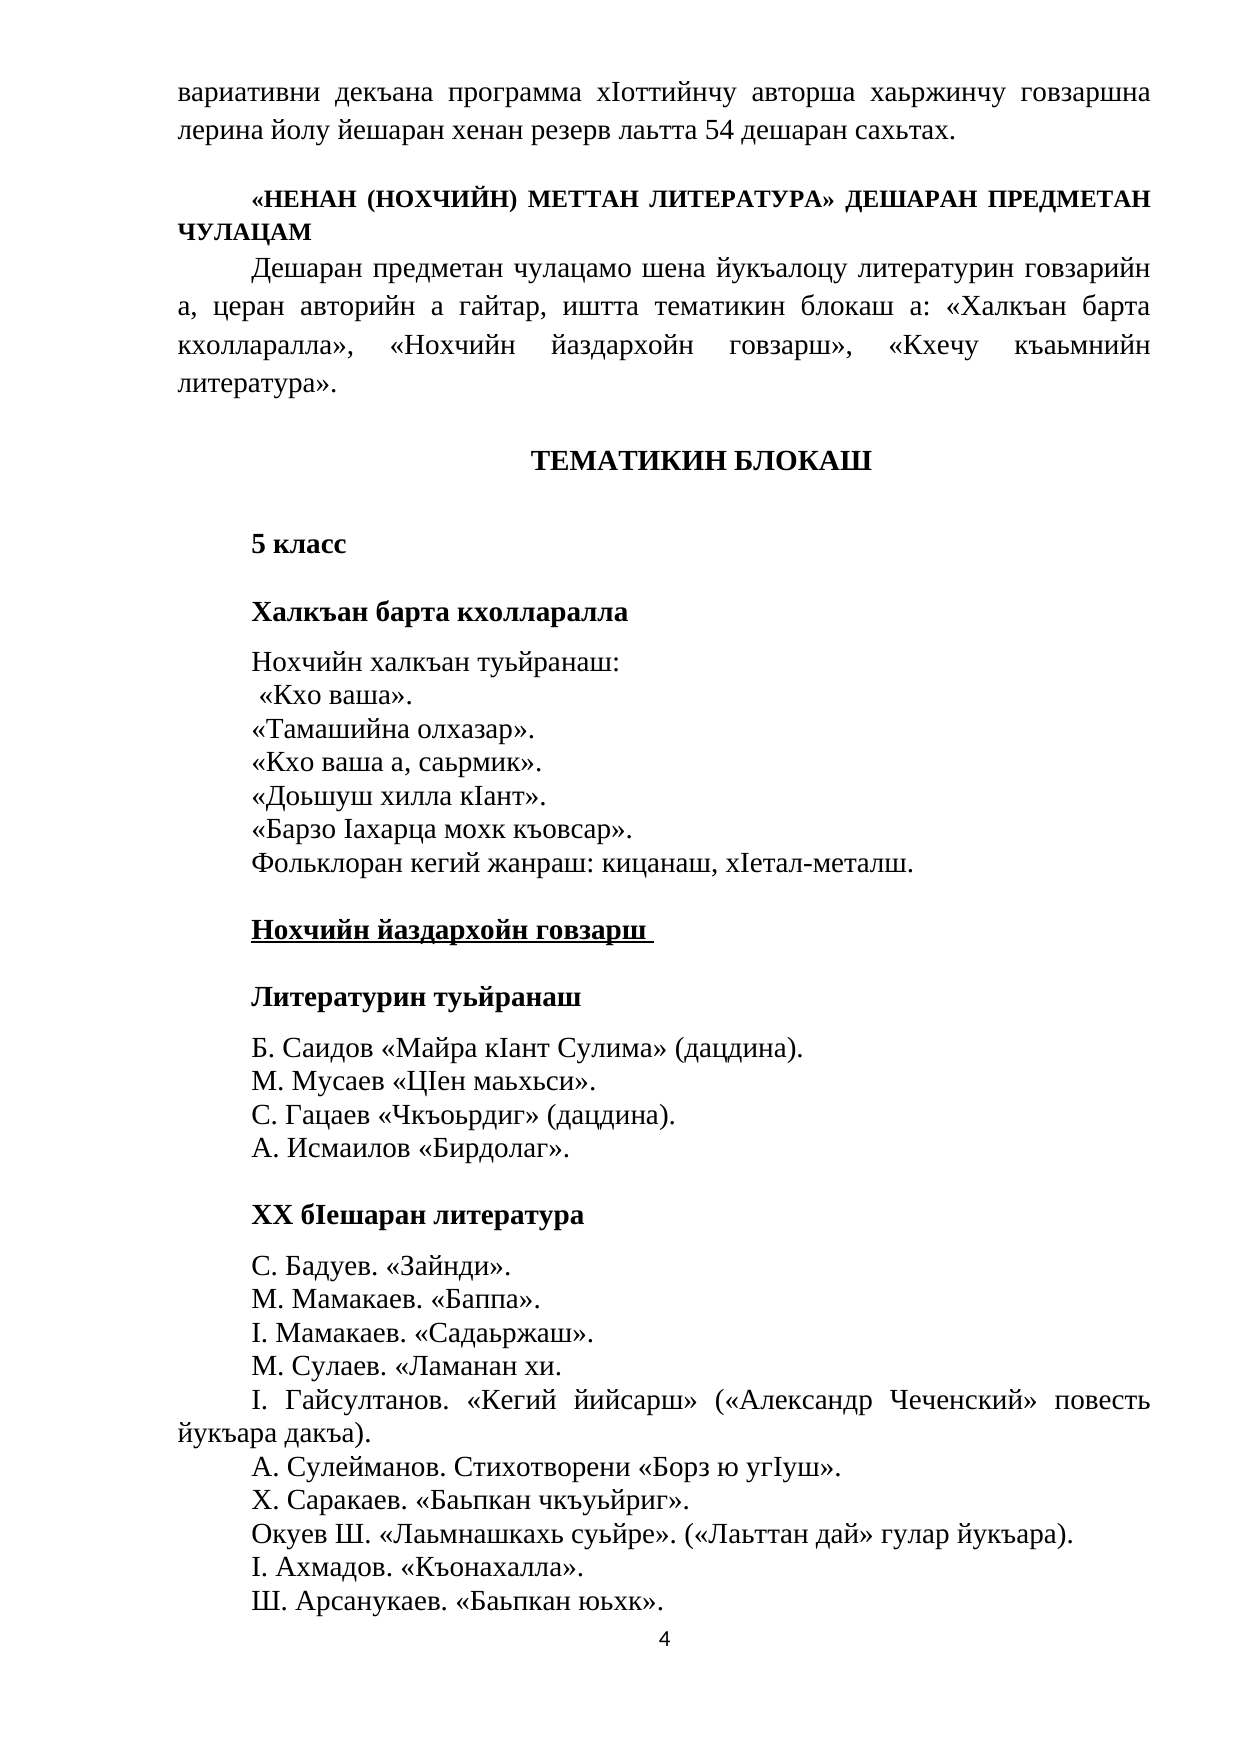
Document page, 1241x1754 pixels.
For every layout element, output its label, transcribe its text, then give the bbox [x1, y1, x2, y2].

text Ш. Арсанукаев. «Баьпкан юьхк». [177, 1583, 1152, 1617]
text Х. Саракаев. «Баьпкан чкъуьйриг». [177, 1482, 1152, 1516]
list 5 класс [177, 527, 1152, 560]
text Дешаран предметан чулацамо шена йукъалоцу литературин говзарийн а, церан авторийн а гайтар, иштта тематикин блокаш а: «Халкъан барта кхолларалла», «Нохчийн йаздархойн говзарш», «Кхечу къаьмнийн литература». [177, 250, 1152, 399]
list Окуев Ш. «Лаьмнашкахь суьйре». («Лаьттан дай» гулар йукъара). [177, 1516, 1152, 1549]
text «Кхо ваша а, саьрмик». [177, 744, 1152, 778]
text М. Мусаев «ЦIен маьхьси». [177, 1063, 1152, 1097]
text «Тамашийна олхазар». [177, 711, 1152, 744]
text Нохчийн йаздархойн говзарш [177, 912, 1152, 946]
text А. Сулейманов. Стихотворени «Борз ю угIуш». [177, 1449, 1152, 1482]
list Тематикин блокаш [177, 443, 1152, 476]
text «Барзо Iахарца мохк къовсар». [177, 812, 1152, 845]
text ХХ бӀешаран литература [177, 1197, 1152, 1231]
text Литературин туьйранаш [177, 979, 1152, 1013]
text «Кхо ваша». [177, 677, 1152, 711]
list Б. Саидов «Майра кIант Сулима» (дацдина). [177, 1030, 1152, 1063]
text Нохчийн халкъан туьйранаш: [177, 644, 1152, 677]
text «НЕНАН (НОХЧИЙН) МЕТТАН ЛИТЕРАТУРА» ДЕШАРАН ПРЕДМЕТАН ЧУЛАЦАМ [177, 184, 1152, 246]
text М. Мамакаев. «Баппа». [177, 1281, 1152, 1315]
text Халкъан барта кхолларалла [177, 594, 1152, 627]
list М. Сулаев. «Ламанан хи. [177, 1348, 1152, 1382]
text Ӏ. Гайсултанов. «Кегий йийсарш» («Александр Чеченский» повесть йукъара дакъа). [177, 1382, 1152, 1449]
text С. Гацаев «Чкъоьрдиг» (дацдина). [177, 1097, 1152, 1130]
text «Доьшуш хилла кIант». [177, 778, 1152, 812]
text А. Исмаилов «Бирдолаг». [177, 1130, 1152, 1164]
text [177, 74, 1152, 146]
text С. Бадуев. «Зайнди». [177, 1248, 1152, 1281]
text Фольклоран кегий жанраш: кицанаш, хӀетал-металш. [177, 845, 1152, 879]
text Ӏ. Ахмадов. «Къонахалла». [177, 1549, 1152, 1583]
text Ӏ. Мамакаев. «Садаьржаш». [177, 1315, 1152, 1348]
